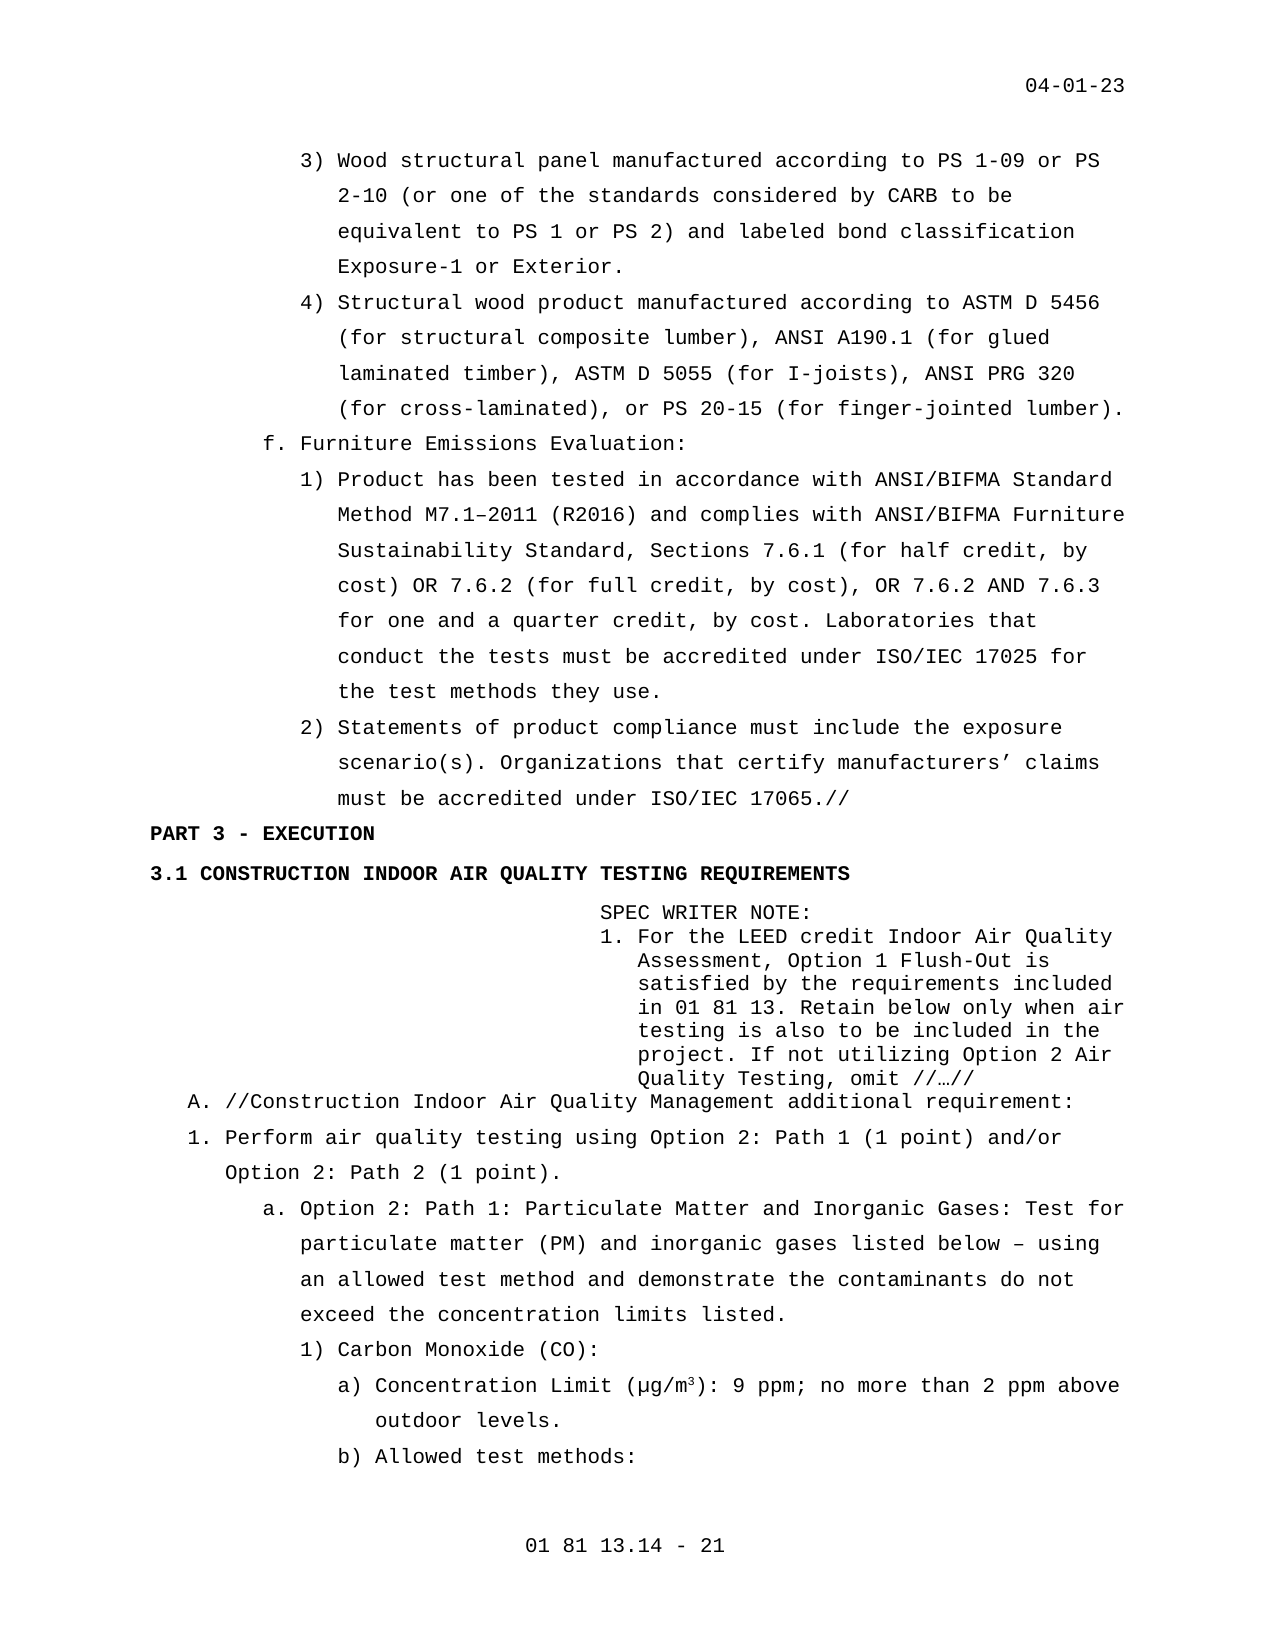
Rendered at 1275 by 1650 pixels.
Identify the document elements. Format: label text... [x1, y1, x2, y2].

text Perform air quality testing using Option 2: Path 1 (1 point) and/or Option 2: Path 2 (1 point). [187, 1127, 1125, 1186]
text Concentration Limit (µg/m3): 9 ppm; no more than 2 ppm above outdoor levels. [337, 1375, 1125, 1434]
text Furniture Emissions Evaluation: [262, 433, 1125, 457]
text Product has been tested in accordance with ANSI/BIFMA Standard Method M7.1–2011 (R2016) and complies with ANSI/BIFMA Furniture Sustainability Standard, Sections 7.6.1 (for half credit, by cost) OR 7.6.2 (for full credit, by cost), OR 7.6.2 AND 7.6.3 for one and a quarter credit, by cost. Laboratories that conduct the tests must be accredited under ISO/IEC 17025 for the test methods they use. [300, 469, 1125, 705]
text SPEC WRITER NOTE: [600, 902, 1125, 926]
text Allowed test methods: [337, 1446, 1125, 1469]
list Part 3 - EXECUTION [150, 823, 1125, 847]
text Statements of product compliance must include the exposure scenario(s). Organizations that certify manufacturers’ claims must be accredited under ISO/IEC 17065.// [300, 717, 1125, 811]
text //Construction Indoor Air Quality Management additional requirement: [187, 1091, 1125, 1115]
text Carbon Monoxide (CO): [300, 1339, 1125, 1363]
text Option 2: Path 1: Particulate Matter and Inorganic Gases: Test for particulate matter (PM) and inorganic gases listed below – using an allowed test method and demonstrate the contaminants do not exceed the concentration limits listed. [262, 1198, 1125, 1328]
text Construction indoor air quality testing REQUIREMENTS [150, 863, 1125, 886]
text Structural wood product manufactured according to ASTM D 5456 (for structural composite lumber), ANSI A190.1 (for glued laminated timber), ASTM D 5055 (for I-joists), ANSI PRG 320 (for cross-laminated), or PS 20-15 (for finger-jointed lumber). [300, 292, 1125, 422]
text 1. For the LEED credit Indoor Air Quality Assessment, Option 1 Flush-Out is satisfied by the requirements included in 01 81 13. Retain below only when air testing is also to be included in the project. If not utilizing Option 2 Air Quality Testing, omit //…// [600, 926, 1125, 1091]
text Wood structural panel manufactured according to PS 1-09 or PS 2-10 (or one of the standards considered by CARB to be equivalent to PS 1 or PS 2) and labeled bond classification Exposure-1 or Exterior. [300, 150, 1125, 280]
